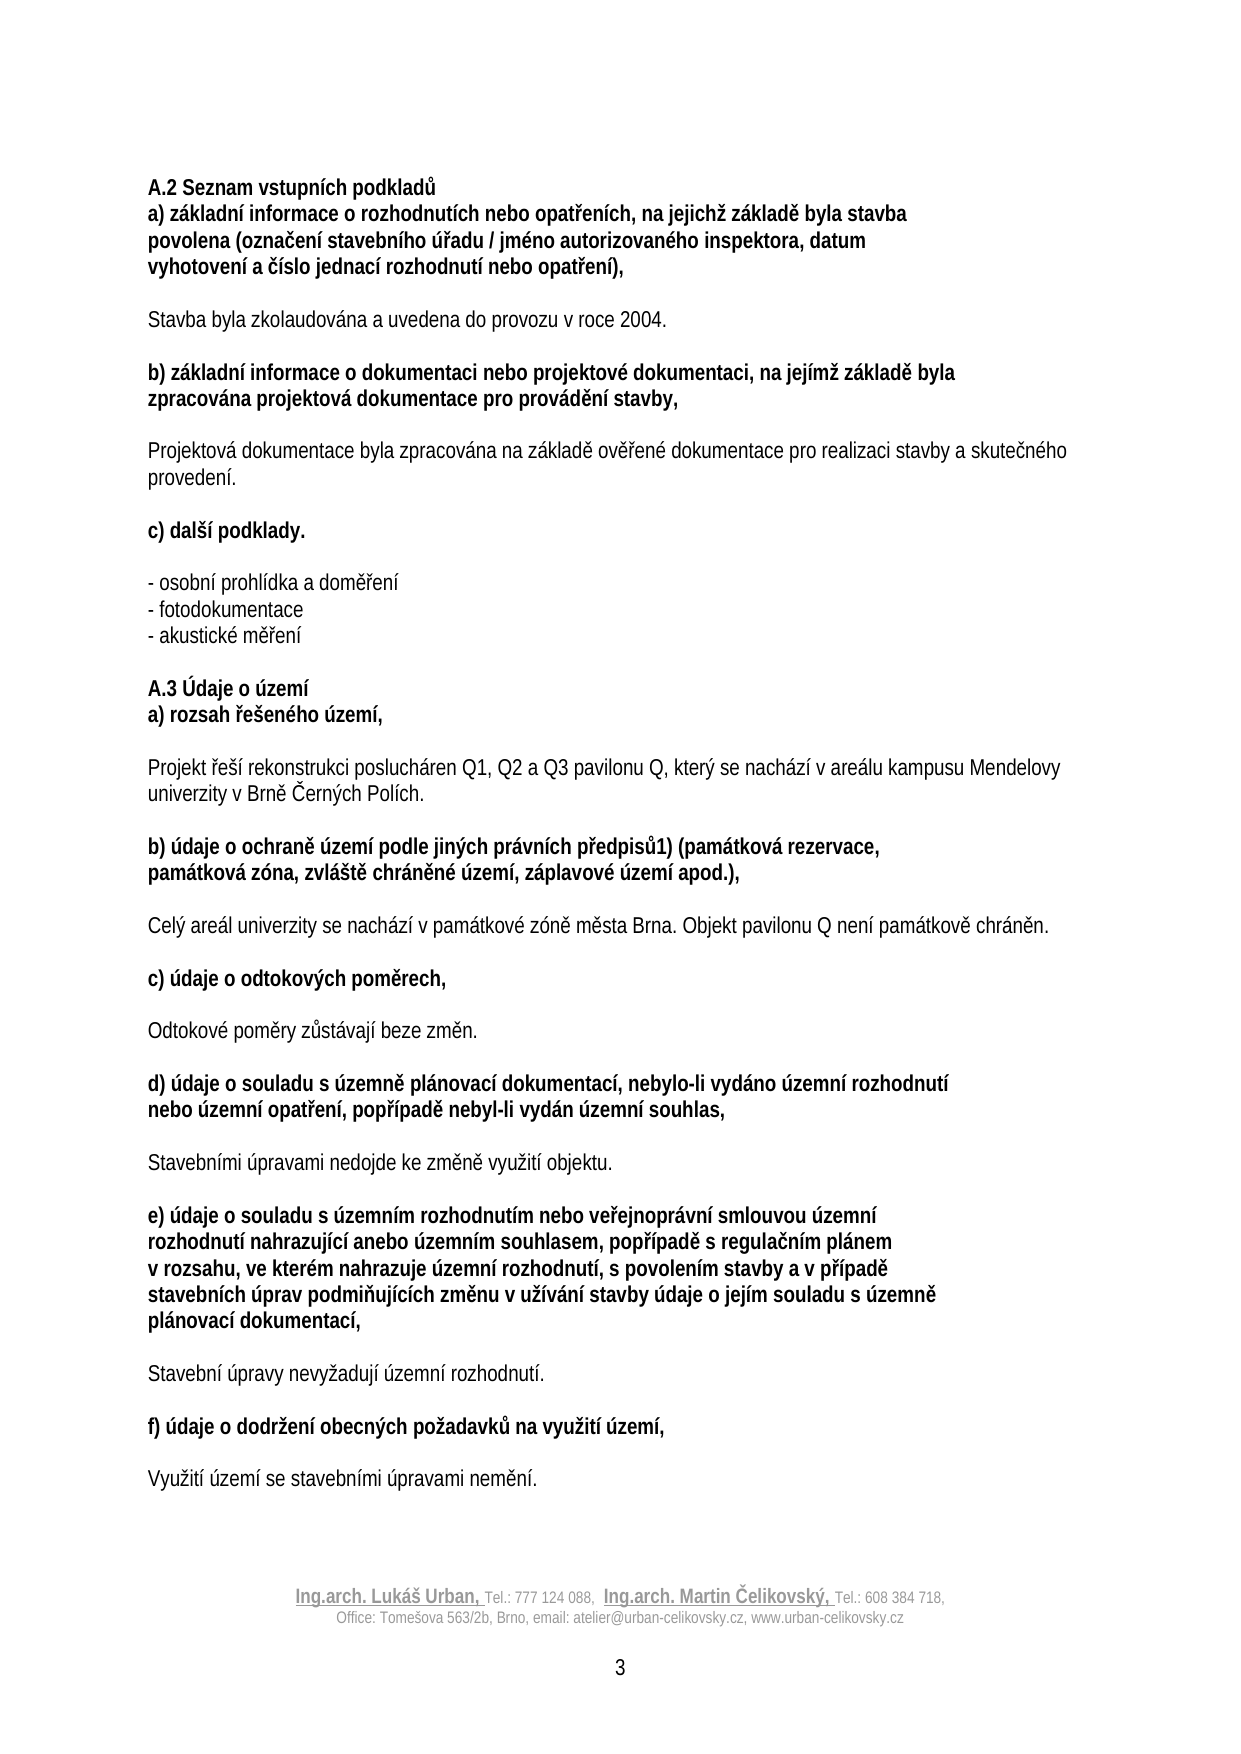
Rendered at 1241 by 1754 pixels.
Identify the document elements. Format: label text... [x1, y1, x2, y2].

text A.3 Údaje o území [148, 675, 1093, 701]
text f) údaje o dodržení obecných požadavků na využití území, [148, 1413, 1093, 1439]
text rozhodnutí nahrazující anebo územním souhlasem, popřípadě s regulačním plánem [148, 1228, 1093, 1254]
text nebo územní opatření, popřípadě nebyl-li vydán územní souhlas, [148, 1096, 1093, 1123]
text a) rozsah řešeného území, [148, 701, 1093, 727]
text Stavba byla zkolaudována a uvedena do provozu v roce 2004. [148, 306, 1093, 332]
text a) základní informace o rozhodnutích nebo opatřeních, na jejichž základě byla stavba [148, 200, 1093, 227]
text - osobní prohlídka a doměření [148, 569, 1093, 596]
text plánovací dokumentací, [148, 1307, 1093, 1333]
text Využití území se stavebními úpravami nemění. [148, 1465, 1093, 1492]
text Odtokové poměry zůstávají beze změn. [148, 1017, 1093, 1044]
text Projektová dokumentace byla zpracována na základě ověřené dokumentace pro realizaci stavby a skutečného provedení. [148, 437, 1093, 490]
text v rozsahu, ve kterém nahrazuje územní rozhodnutí, s povolením stavby a v případě [148, 1254, 1093, 1281]
text povolena (označení stavebního úřadu / jméno autorizovaného inspektora, datum [148, 227, 1093, 253]
text Projekt řeší rekonstrukci poslucháren Q1, Q2 a Q3 pavilonu Q, který se nachází v areálu kampusu Mendelovy univerzity v Brně Černých Polích. [148, 754, 1093, 806]
text zpracována projektová dokumentace pro provádění stavby, [148, 385, 1093, 411]
text - akustické měření [148, 622, 1093, 648]
text b) základní informace o dokumentaci nebo projektové dokumentaci, na jejímž základě byla [148, 358, 1093, 385]
text Celý areál univerzity se nachází v památkové zóně města Brna. Objekt pavilonu Q není památkově chráněn. [148, 912, 1093, 938]
text Stavební úpravy nevyžadují územní rozhodnutí. [148, 1360, 1093, 1386]
text e) údaje o souladu s územním rozhodnutím nebo veřejnoprávní smlouvou územní [148, 1202, 1093, 1228]
text A.2 Seznam vstupních podkladů [148, 174, 1093, 200]
text stavebních úprav podmiňujících změnu v užívání stavby údaje o jejím souladu s územně [148, 1281, 1093, 1307]
text památková zóna, zvláště chráněné území, záplavové území apod.), [148, 859, 1093, 886]
text d) údaje o souladu s územně plánovací dokumentací, nebylo-li vydáno územní rozhodnutí [148, 1070, 1093, 1096]
text Stavebními úpravami nedojde ke změně využití objektu. [148, 1149, 1093, 1175]
text b) údaje o ochraně území podle jiných právních předpisů1) (památková rezervace, [148, 833, 1093, 859]
text c) údaje o odtokových poměrech, [148, 964, 1093, 991]
text c) další podklady. [148, 517, 1093, 543]
text vyhotovení a číslo jednací rozhodnutí nebo opatření), [148, 253, 1093, 279]
text - fotodokumentace [148, 596, 1093, 622]
